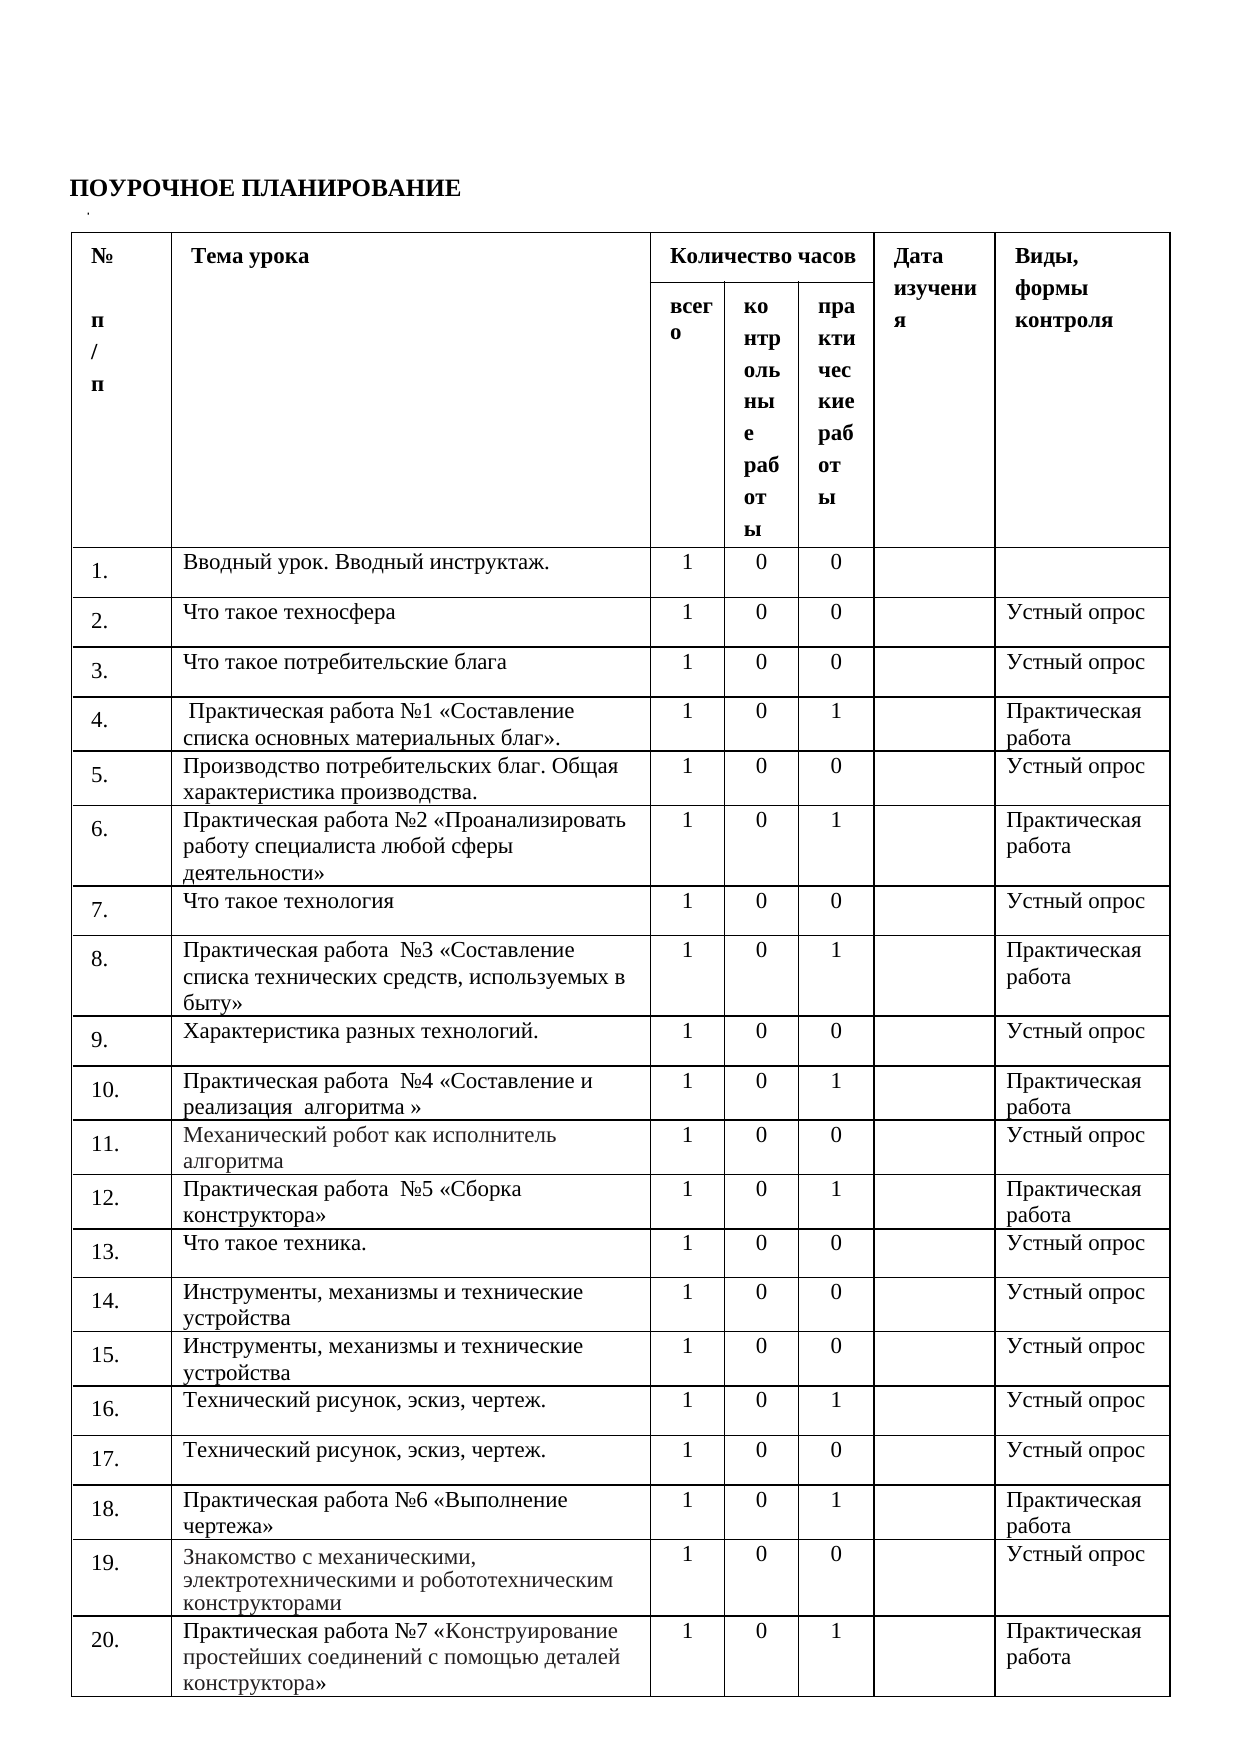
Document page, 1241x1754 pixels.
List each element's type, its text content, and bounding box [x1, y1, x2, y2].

table_cell [875, 1175, 994, 1228]
table_cell Практическая работа [996, 806, 1169, 885]
table_cell 0 [799, 1540, 873, 1615]
table_cell Устный опрос [996, 752, 1169, 804]
table_cell 13. [72, 1229, 171, 1276]
table_header Дата изучения [875, 233, 994, 547]
table_cell [875, 648, 994, 696]
table_cell 0 [799, 648, 873, 696]
table_cell Практическая работа №6 «Выполнение чертежа» [172, 1486, 650, 1538]
table_cell 1 [651, 548, 724, 597]
table_cell 1 [651, 698, 724, 750]
table_cell 1 [651, 1436, 724, 1484]
table_cell 1 [651, 752, 724, 804]
table_header Виды, формы контроля [996, 233, 1169, 547]
table_cell 0 [799, 1332, 873, 1385]
table_cell Вводный урок. Вводный инструктаж. [172, 548, 650, 597]
table_cell 0 [725, 1067, 798, 1119]
table_cell 1. [72, 548, 171, 597]
table_cell Устный опрос [996, 1387, 1169, 1434]
table_cell 1 [651, 648, 724, 696]
table_cell Практическая работа [996, 698, 1169, 750]
table_cell 0 [725, 698, 798, 750]
table_cell Что такое техносфера [172, 598, 650, 646]
table_cell 1 [651, 806, 724, 885]
table_cell 0 [725, 806, 798, 885]
table_cell Что такое технология [172, 887, 650, 935]
table_cell 8. [72, 936, 171, 1015]
table_cell Практическая работа №4 «Составление и реализация алгоритма » [172, 1067, 650, 1119]
table_header № п/п [72, 233, 171, 547]
table_cell 0 [725, 1175, 798, 1228]
table_cell 1 [651, 1067, 724, 1119]
table_cell [875, 1067, 994, 1119]
table_cell 0 [725, 1540, 798, 1615]
table_cell Устный опрос [996, 598, 1169, 646]
table_cell 1 [651, 1332, 724, 1385]
table_cell Практическая работа [996, 1175, 1169, 1228]
table_cell Механический робот как исполнитель алгоритма [172, 1121, 650, 1174]
table_cell 1 [651, 598, 724, 646]
table_cell Практическая работа №7 «Конструирование простейших соединений с помощью деталей конструктора» [172, 1617, 650, 1696]
table_cell 0 [799, 548, 873, 597]
table_cell 1 [799, 698, 873, 750]
table_cell 1 [799, 1617, 873, 1696]
table_cell 1 [651, 1278, 724, 1331]
table_cell 11. [72, 1120, 171, 1174]
table_cell [875, 1436, 994, 1484]
table_cell Практическая работа №2 «Проанализировать работу специалиста любой сферы деятельности» [172, 806, 650, 885]
table_cell 16. [72, 1386, 171, 1434]
table_cell 0 [725, 648, 798, 696]
table_cell [875, 1121, 994, 1174]
table_cell [875, 887, 994, 935]
table_cell [875, 598, 994, 646]
table_cell [875, 752, 994, 804]
table_cell Практическая работа [996, 1617, 1169, 1696]
table_cell 1 [651, 936, 724, 1015]
table_cell 0 [799, 887, 873, 935]
table_cell 1 [651, 887, 724, 935]
table_cell [875, 1017, 994, 1065]
table_cell 1 [799, 1486, 873, 1538]
table_cell 12. [72, 1175, 171, 1228]
table_cell 1 [651, 1175, 724, 1228]
table_cell 1 [799, 1175, 873, 1228]
table_cell 0 [725, 887, 798, 935]
table_cell 0 [725, 1486, 798, 1538]
table_cell 6. [72, 806, 171, 885]
table_cell 3. [72, 647, 171, 696]
table_cell [996, 548, 1169, 597]
table_cell Устный опрос [996, 1540, 1169, 1615]
table_cell Практическая работа [996, 1067, 1169, 1119]
table_cell 10. [72, 1066, 171, 1119]
table_cell 1 [651, 1017, 724, 1065]
table_cell Что такое техника. [172, 1230, 650, 1276]
table_cell 1 [651, 1617, 724, 1696]
table_cell Устный опрос [996, 1017, 1169, 1065]
table_cell [875, 1540, 994, 1615]
table_cell 18. [72, 1485, 171, 1538]
table_cell 1 [651, 1486, 724, 1538]
table_cell 17. [72, 1436, 171, 1484]
table_cell Практическая работа [996, 1486, 1169, 1538]
table_cell 0 [725, 936, 798, 1015]
table_cell Технический рисунок, эскиз, чертеж. [172, 1387, 650, 1434]
table_cell Устный опрос [996, 648, 1169, 696]
table_cell 20. [72, 1616, 171, 1696]
table_cell 0 [799, 1017, 873, 1065]
table_cell 0 [725, 1332, 798, 1385]
table_cell 0 [799, 598, 873, 646]
table_cell 7. [72, 886, 171, 935]
table_cell 0 [725, 598, 798, 646]
table_cell Устный опрос [996, 1230, 1169, 1276]
table_cell Характеристика разных технологий. [172, 1017, 650, 1065]
table_cell Практическая работа №1 «Составление списка основных материальных благ». [172, 698, 650, 750]
table_cell 0 [725, 1278, 798, 1331]
table_cell 1 [799, 1067, 873, 1119]
table_cell [875, 936, 994, 1015]
table_cell 0 [725, 1017, 798, 1065]
table_cell Устный опрос [996, 1278, 1169, 1331]
table_cell 5. [72, 751, 171, 804]
table_cell [875, 806, 994, 885]
table_cell Инструменты, механизмы и технические устройства [172, 1332, 650, 1385]
subtitle ПОУРОЧНОЕ ПЛАНИРОВАНИЕ [69, 173, 1184, 202]
table_cell 9. [72, 1016, 171, 1065]
table_cell 0 [799, 1278, 873, 1331]
table_cell Устный опрос [996, 1332, 1169, 1385]
table_cell Производство потребительских благ. Общая характеристика производства. [172, 752, 650, 804]
table_cell 1 [651, 1230, 724, 1276]
table_cell 19. [72, 1540, 171, 1615]
table_cell 1 [799, 806, 873, 885]
table_cell Знакомство с механическими, электротехническими и робототехническим конструкторами [172, 1540, 650, 1615]
table_cell 0 [799, 1121, 873, 1174]
table_cell Практическая работа №3 «Составление списка технических средств, используемых в быту» [172, 936, 650, 1015]
table_cell Технический рисунок, эскиз, чертеж. [172, 1436, 650, 1484]
table_cell Практическая работа №5 «Сборка конструктора» [172, 1175, 650, 1228]
table_cell 4. [72, 697, 171, 750]
table_cell [875, 1387, 994, 1434]
table_cell 14. [72, 1278, 171, 1331]
table_cell 0 [725, 1121, 798, 1174]
table_cell Практическая работа [996, 936, 1169, 1015]
table_cell Что такое потребительские блага [172, 648, 650, 696]
table_cell Устный опрос [996, 887, 1169, 935]
table_cell 1 [651, 1387, 724, 1434]
table_cell 0 [725, 1230, 798, 1276]
table_cell 0 [725, 752, 798, 804]
table_cell 0 [725, 1617, 798, 1696]
table_cell 1 [651, 1540, 724, 1615]
table_cell [875, 1332, 994, 1385]
table_cell 0 [799, 1230, 873, 1276]
table_cell 1 [799, 936, 873, 1015]
table_cell 0 [725, 548, 798, 597]
table_cell [875, 1486, 994, 1538]
table_cell 0 [725, 1436, 798, 1484]
table_cell [875, 698, 994, 750]
table_cell 15. [72, 1332, 171, 1385]
table_cell 1 [799, 1387, 873, 1434]
table_cell 0 [799, 752, 873, 804]
table_cell Устный опрос [996, 1436, 1169, 1484]
table_cell 0 [799, 1436, 873, 1484]
table_cell Устный опрос [996, 1121, 1169, 1174]
table_cell 0 [725, 1387, 798, 1434]
table_cell [875, 1230, 994, 1276]
table_cell 1 [651, 1121, 724, 1174]
table_header Количество часов [651, 233, 873, 281]
table_cell Инструменты, механизмы и технические устройства [172, 1278, 650, 1331]
table_cell контрольные работы [725, 283, 798, 547]
table_cell всего [651, 283, 724, 547]
table_cell [875, 548, 994, 597]
table_cell [875, 1278, 994, 1331]
table_cell [875, 1617, 994, 1696]
table_header Тема урока [172, 233, 650, 547]
table_cell практические работы [799, 283, 873, 547]
table_cell 2. [72, 598, 171, 646]
